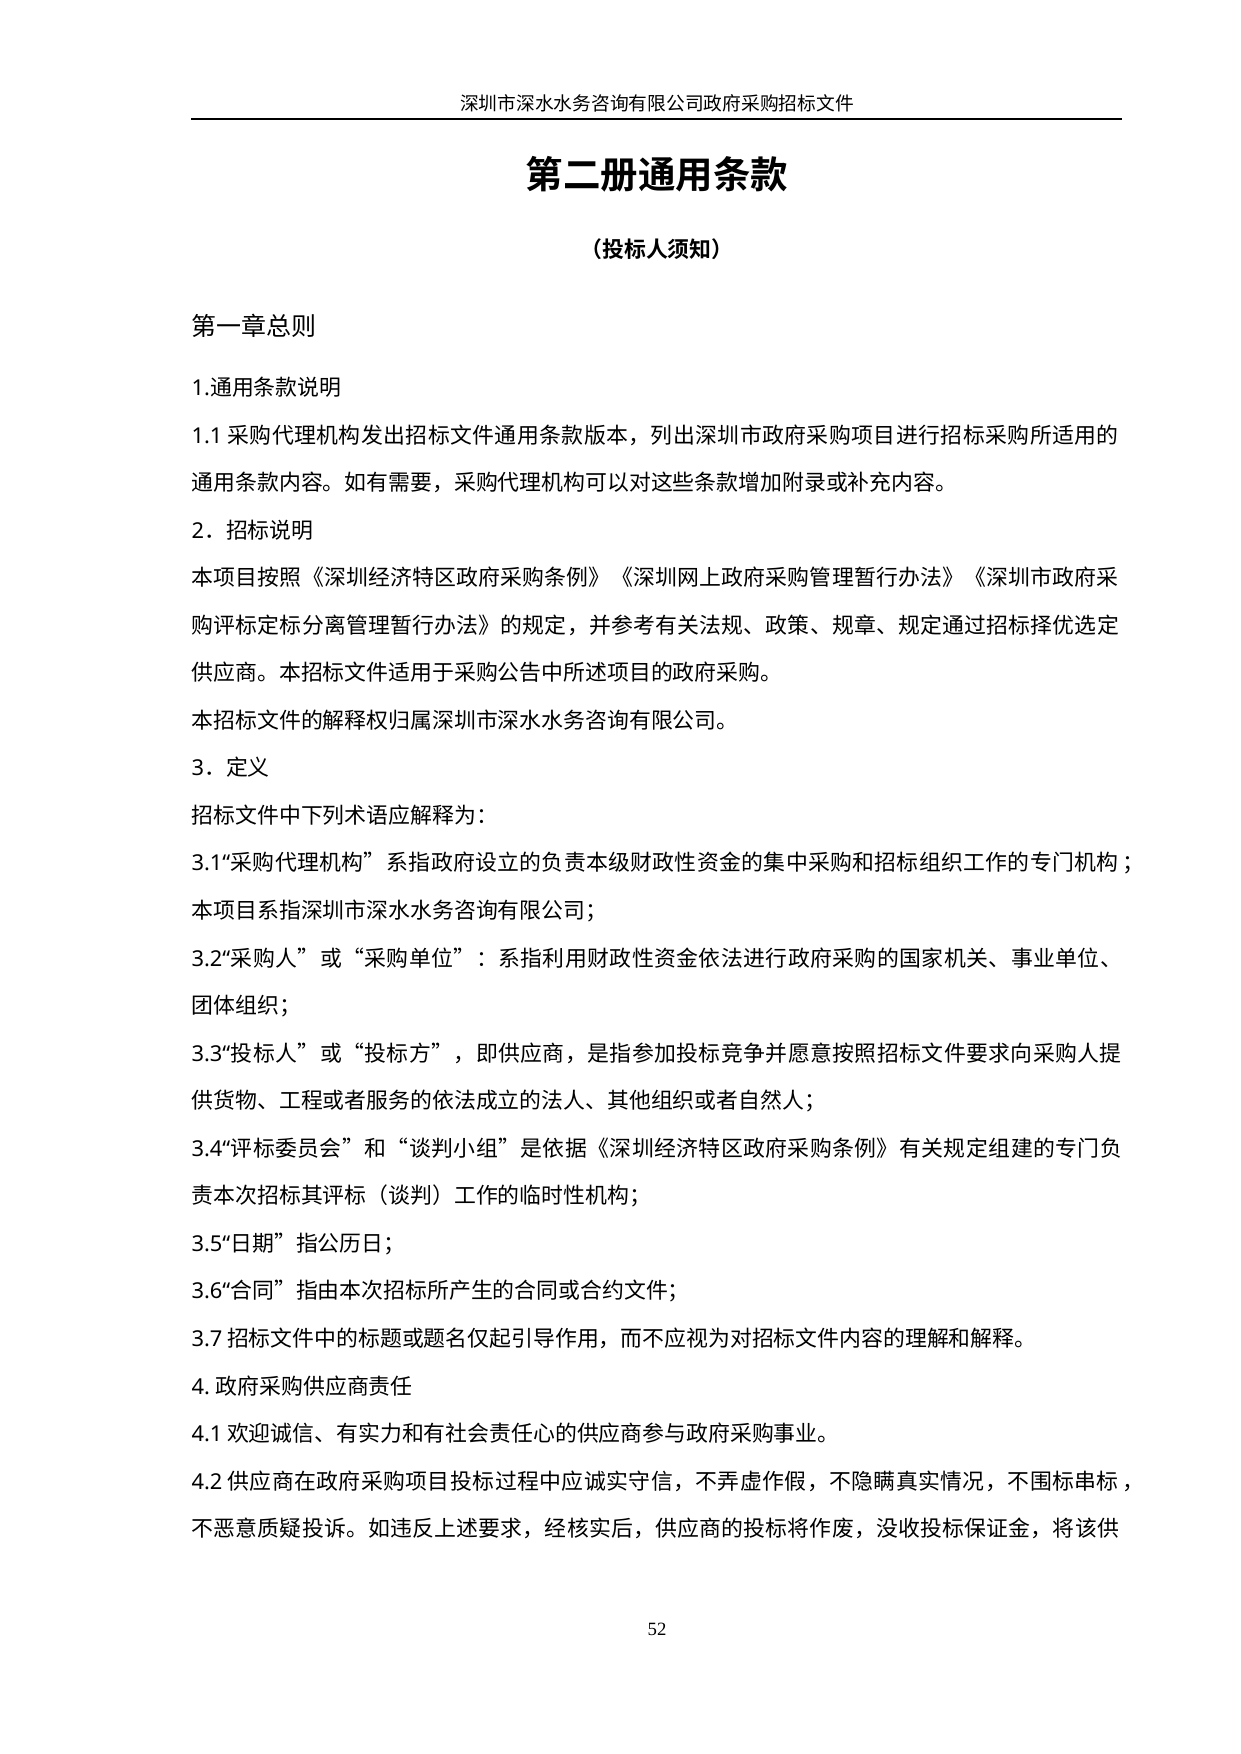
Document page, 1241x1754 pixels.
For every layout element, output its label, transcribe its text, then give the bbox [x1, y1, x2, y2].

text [191, 1464, 1122, 1543]
text 1.通用条款说明 [191, 370, 1122, 402]
text （投标人须知） [191, 232, 1122, 264]
text 3.4“评标委员会”和“谈判小组”是依据《深圳经济特区政府采购条例》有关规定组建的专门负责本次招标其评标（谈判）工作的临时性机构； [191, 1131, 1122, 1210]
text 2．招标说明 [191, 513, 1122, 544]
text 3.5“日期”指公历日； [191, 1226, 1122, 1258]
text 4. 政府采购供应商责任 [191, 1369, 1122, 1400]
text 本招标文件的解释权归属深圳市深水水务咨询有限公司。 [191, 703, 1122, 734]
text 4.1欢迎诚信、有实力和有社会责任心的供应商参与政府采购事业。 [191, 1416, 1122, 1448]
text 1.1采购代理机构发出招标文件通用条款版本，列出深圳市政府采购项目进行招标采购所适用的通用条款内容。如有需要，采购代理机构可以对这些条款增加附录或补充内容。 [191, 418, 1122, 497]
text 3.2“采购人”或“采购单位”：系指利用财政性资金依法进行政府采购的国家机关、事业单位、团体组织； [191, 941, 1122, 1020]
text 3.7招标文件中的标题或题名仅起引导作用，而不应视为对招标文件内容的理解和解释。 [191, 1321, 1122, 1353]
subtitle 第一章总则 [191, 307, 1122, 343]
title 第二册通用条款 [191, 144, 1122, 199]
text 本项目按照《深圳经济特区政府采购条例》《深圳网上政府采购管理暂行办法》《深圳市政府采购评标定标分离管理暂行办法》的规定，并参考有关法规、政策、规章、规定通过招标择优选定供应商。本招标文件适用于采购公告中所述项目的政府采购。 [191, 560, 1122, 687]
text 招标文件中下列术语应解释为： [191, 798, 1122, 829]
text 3．定义 [191, 750, 1122, 782]
text 3.1“采购代理机构”系指政府设立的负责本级财政性资金的集中采购和招标组织工作的专门机构；本项目系指深圳市深水水务咨询有限公司； [191, 845, 1122, 925]
text 3.3“投标人”或“投标方”，即供应商，是指参加投标竞争并愿意按照招标文件要求向采购人提供货物、工程或者服务的依法成立的法人、其他组织或者自然人； [191, 1036, 1122, 1115]
text 3.6“合同”指由本次招标所产生的合同或合约文件； [191, 1273, 1122, 1305]
